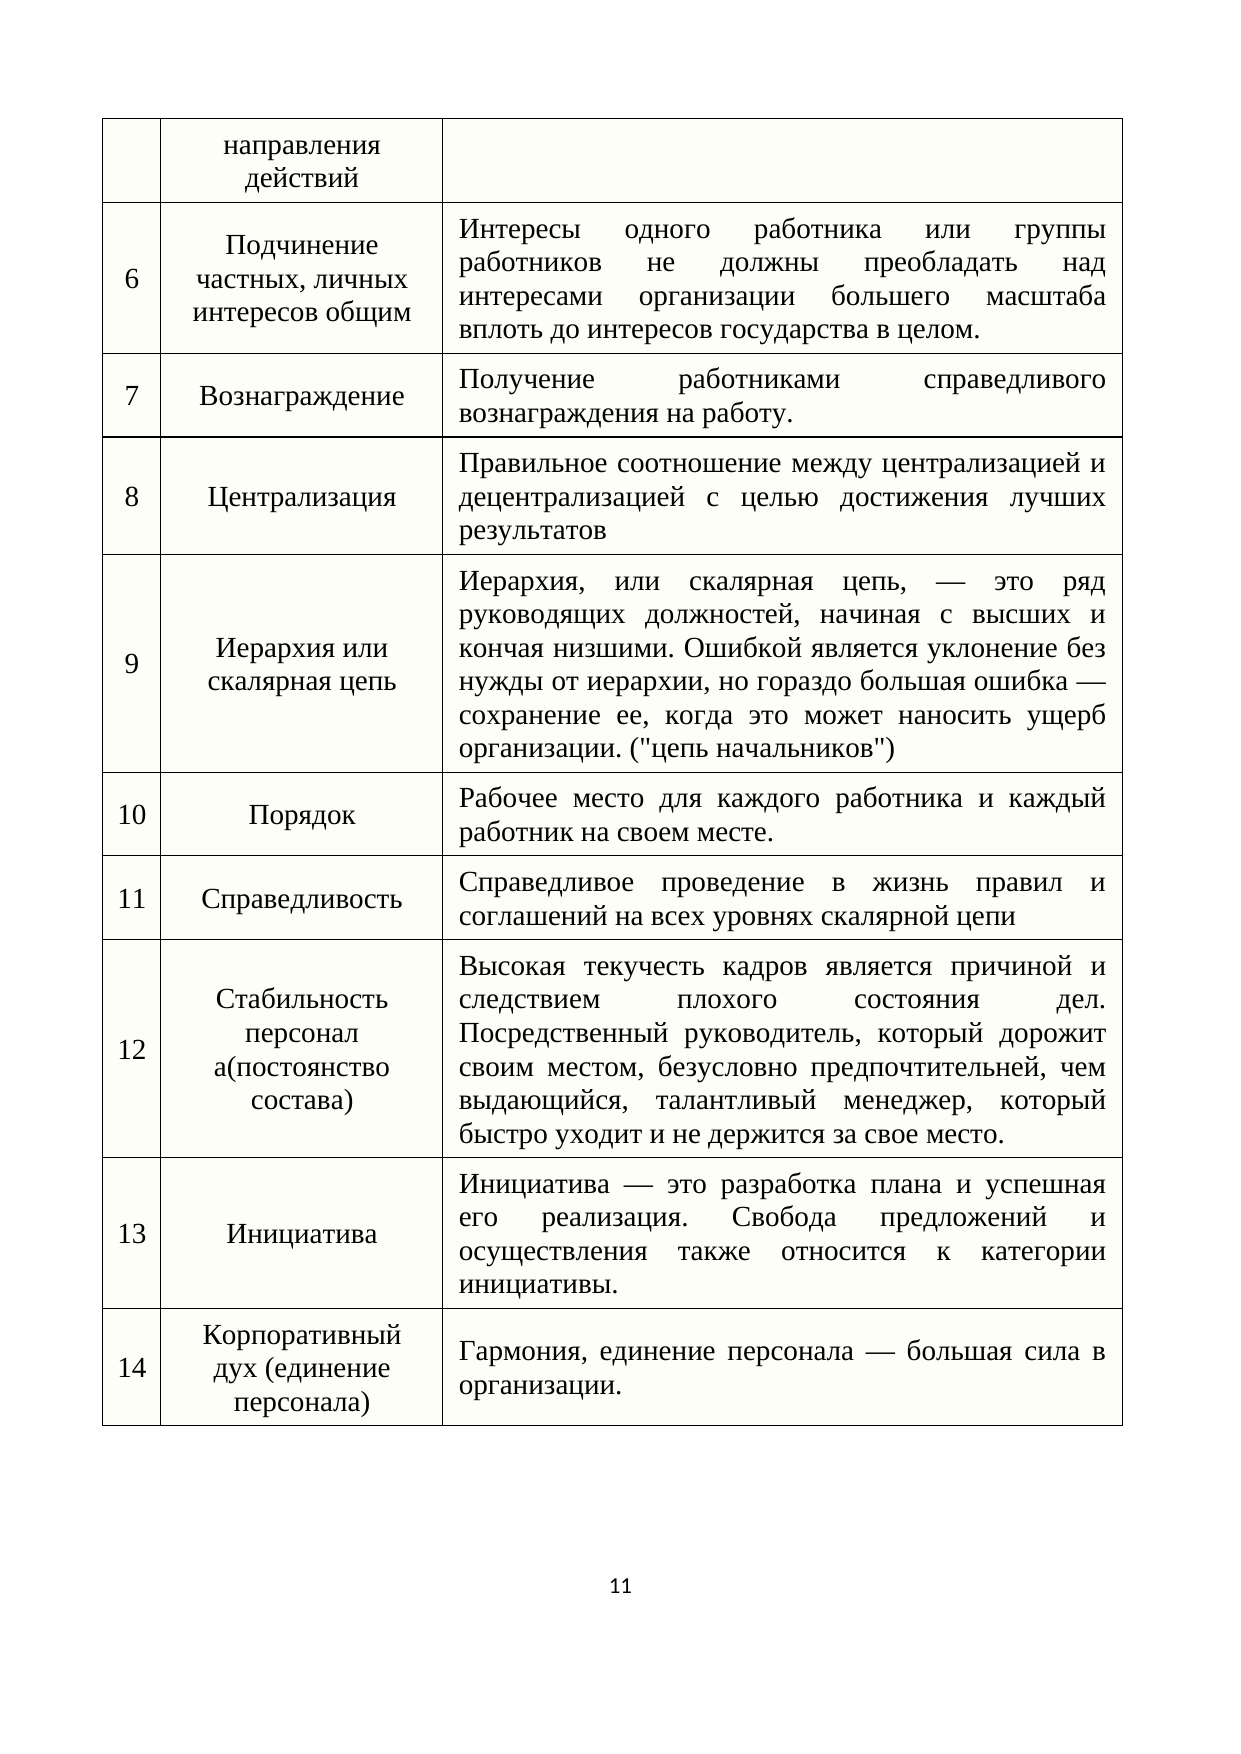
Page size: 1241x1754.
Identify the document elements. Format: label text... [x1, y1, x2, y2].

table_cell 14 [103, 1309, 160, 1425]
table_cell Подчинение частных, личных интересов общим [161, 203, 442, 353]
table_cell 7 [103, 354, 160, 436]
table_cell Иерархия, или скалярная цепь, — это ряд руководящих должностей, начиная с высших и кончая низшими. Ошибкой является уклонение без нужды от иерархии, но гораздо большая ошибка — сохранение ее, когда это может наносить ущерб организации. ("цепь начальников") [443, 555, 1122, 772]
table_cell Рабочее место для каждого работника и каждый работник на своем месте. [443, 773, 1122, 855]
table_cell Иерархия или скалярная цепь [161, 555, 442, 772]
table_cell Получение работниками справедливого вознаграждения на работу. [443, 354, 1122, 436]
table_cell Инициатива [161, 1158, 442, 1308]
table_cell 9 [103, 555, 160, 772]
table_cell 5 [103, 119, 160, 202]
table_cell Вознаграждение [161, 354, 442, 436]
table_cell Правильное соотношение между централизацией и децентрализацией с целью достижения лучших результатов [443, 438, 1122, 554]
table_cell Централизация [161, 438, 442, 554]
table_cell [443, 119, 1122, 202]
table_cell 12 [103, 940, 160, 1157]
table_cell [161, 119, 442, 202]
table_cell Справедливое проведение в жизнь правил и соглашений на всех уровнях скалярной цепи [443, 856, 1122, 939]
table_cell Инициатива — это разработка плана и успешная его реализация. Свобода предложений и осуществления также относится к категории инициативы. [443, 1158, 1122, 1308]
table_cell Стабильность персонала(постоянство состава) [161, 940, 442, 1157]
table_cell Справедливость [161, 856, 442, 939]
table_cell Корпоративный дух (единение персонала) [161, 1309, 442, 1425]
table_cell Гармония, единение персонала — большая сила в организации. [443, 1309, 1122, 1425]
table_cell 10 [103, 773, 160, 855]
table_cell Интересы одного работника или группы работников не должны преобладать над интересами организации большего масштаба вплоть до интересов государства в целом. [443, 203, 1122, 353]
table_cell 11 [103, 856, 160, 939]
table_cell 13 [103, 1158, 160, 1308]
table_cell 6 [103, 203, 160, 353]
table_cell 8 [103, 438, 160, 554]
table_cell Порядок [161, 773, 442, 855]
table_cell Высокая текучесть кадров является причиной и следствием плохого состояния дел. Посредственный руководитель, который дорожит своим местом, безусловно предпочтительней, чем выдающийся, талантливый менеджер, который быстро уходит и не держится за свое место. [443, 940, 1122, 1157]
